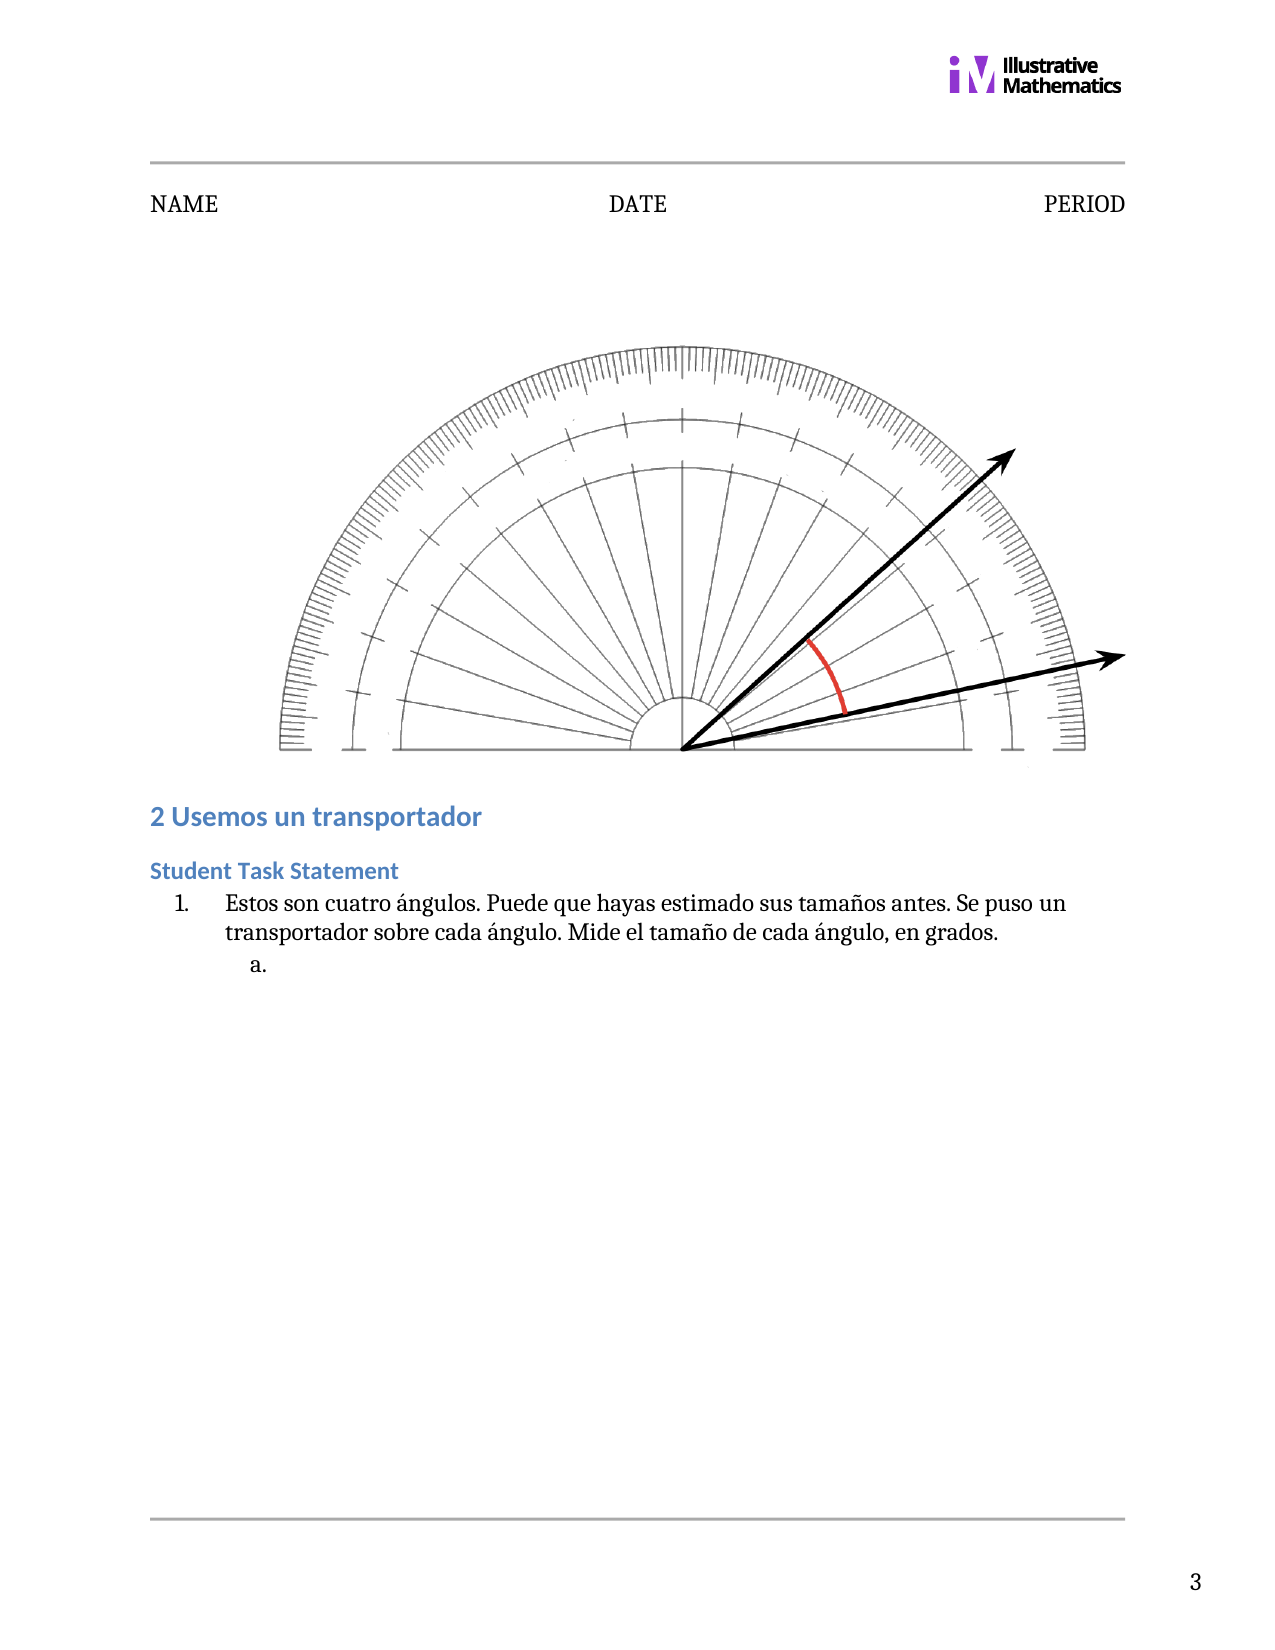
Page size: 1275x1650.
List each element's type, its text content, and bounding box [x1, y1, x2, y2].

subtitle Student Task Statement [150, 855, 1125, 885]
picture [949, 55, 1121, 93]
picture [193, 276, 1169, 778]
subtitle 2 Usemos un transportador [150, 798, 1125, 834]
list Estos son cuatro ángulos. Puede que hayas estimado sus tamaños antes. Se puso un transportador sobre cada ángulo. Mide el tamaño de cada ángulo, en grados. [175, 889, 1125, 947]
